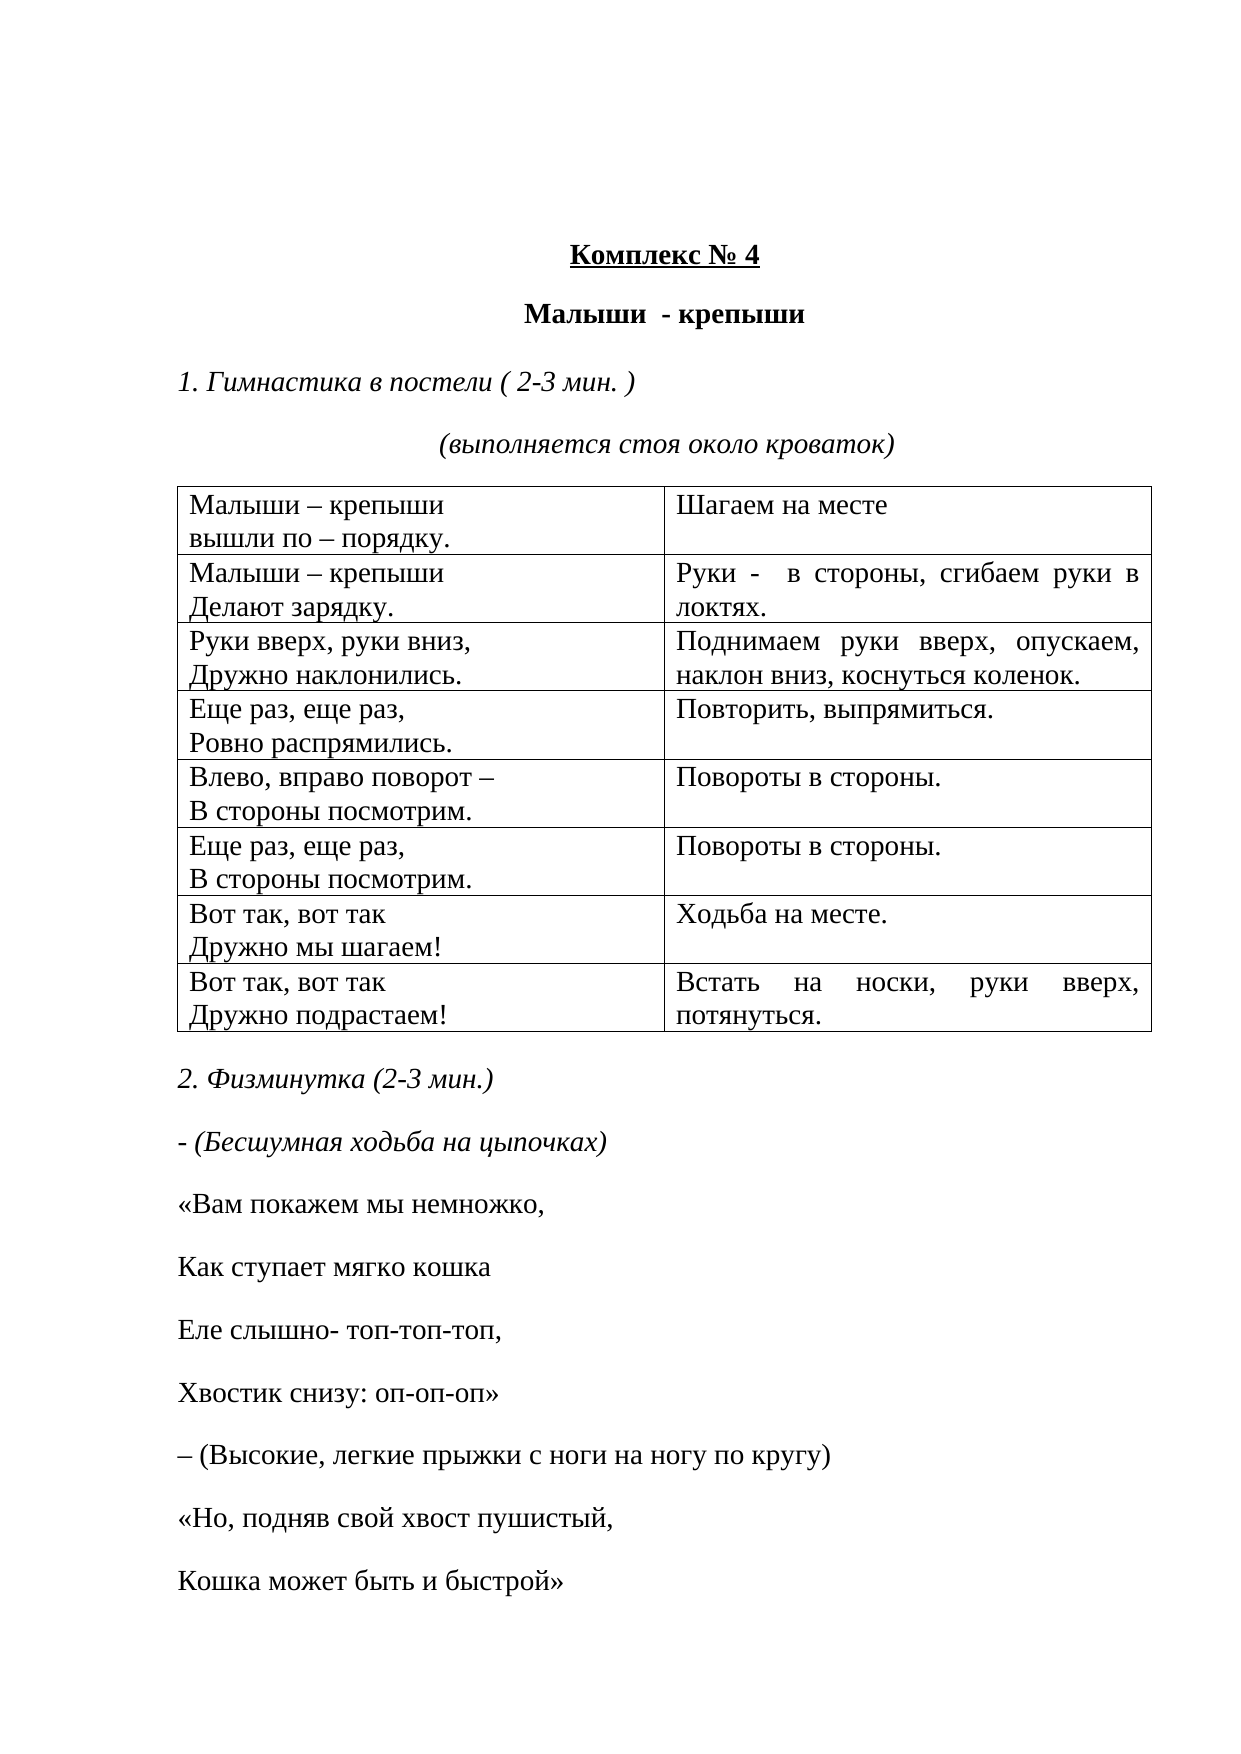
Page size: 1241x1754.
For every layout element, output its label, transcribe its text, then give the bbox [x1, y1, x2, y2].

table_cell Еще раз, еще раз, В стороны посмотрим. [178, 828, 664, 895]
text 2. Физминутка (2-3 мин.) [177, 1061, 1152, 1095]
text – (Высокие, легкие прыжки с ноги на ногу по кругу) [177, 1437, 1152, 1471]
table_cell Руки - в стороны, сгибаем руки в локтях. [665, 555, 1151, 622]
text Малыши - крепыши [177, 296, 1152, 330]
text «Но, подняв свой хвост пушистый, [177, 1500, 1152, 1534]
table_cell Вот так, вот так Дружно мы шагаем! [178, 896, 664, 963]
table_cell Повороты в стороны. [665, 828, 1151, 895]
text Хвостик снизу: оп-оп-оп» [177, 1375, 1152, 1408]
text (выполняется стоя около кроваток) [177, 427, 1152, 460]
table_cell Повороты в стороны. [665, 760, 1151, 827]
text Комплекс № 4 [177, 237, 1152, 270]
table_cell Вот так, вот так Дружно подрастаем! [178, 964, 664, 1031]
text «Вам покажем мы немножко, [177, 1187, 1152, 1220]
table_cell Еще раз, еще раз, Ровно распрямились. [178, 691, 664, 758]
text Как ступает мягко кошка [177, 1249, 1152, 1283]
table_cell Ходьба на месте. [665, 896, 1151, 963]
table_cell Повторить, выпрямиться. [665, 691, 1151, 758]
table_cell Поднимаем руки вверх, опускаем, наклон вниз, коснуться коленок. [665, 623, 1151, 690]
text Еле слышно- топ-топ-топ, [177, 1312, 1152, 1346]
table_cell Влево, вправо поворот – В стороны посмотрим. [178, 760, 664, 827]
table_header Шагаем на месте [665, 487, 1151, 554]
text - (Бесшумная ходьба на цыпочках) [177, 1124, 1152, 1157]
text Кошка может быть и быстрой» [177, 1563, 1152, 1596]
table_cell Малыши – крепыши Делают зарядку. [178, 555, 664, 622]
text 1. Гимнастика в постели ( 2-3 мин. ) [177, 364, 1152, 397]
table_cell Руки вверх, руки вниз, Дружно наклонились. [178, 623, 664, 690]
table_header Малыши – крепыши вышли по – порядку. [178, 487, 664, 554]
table_cell Встать на носки, руки вверх, потянуться. [665, 964, 1151, 1031]
